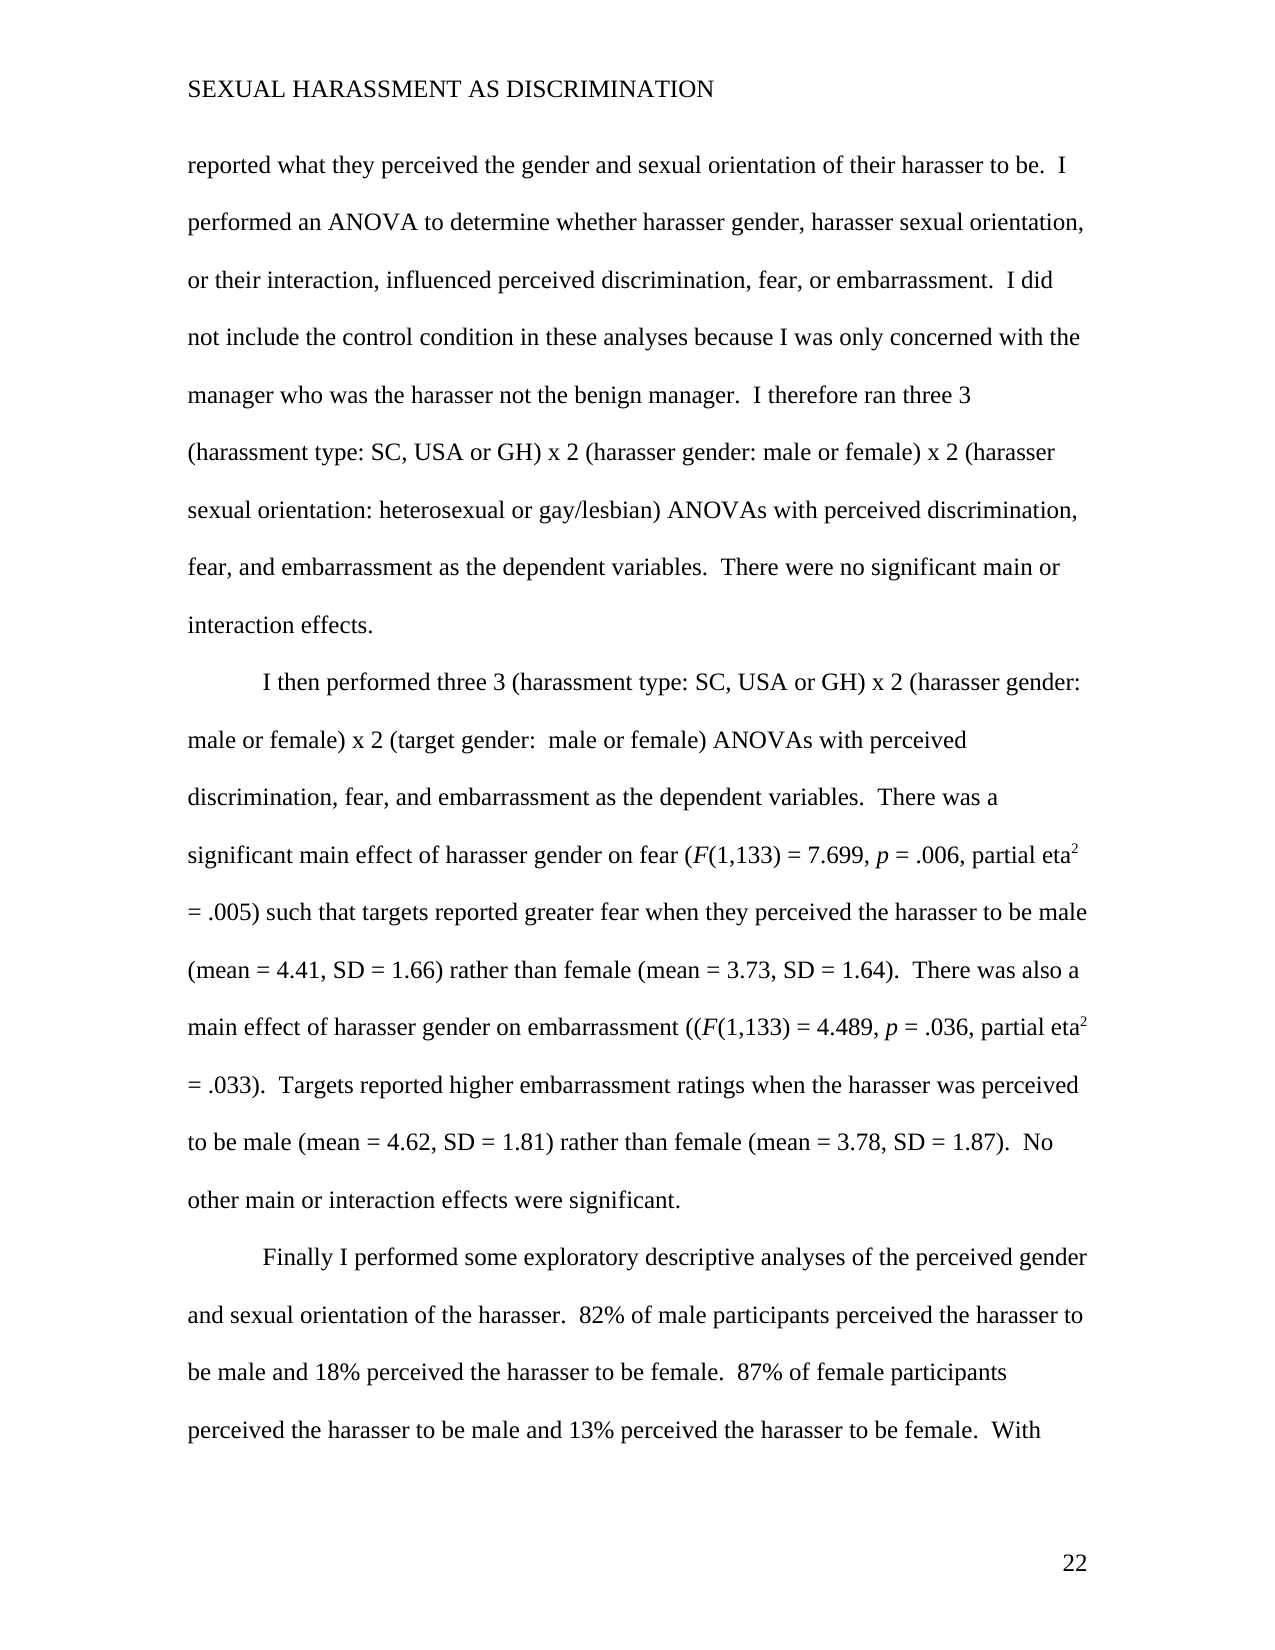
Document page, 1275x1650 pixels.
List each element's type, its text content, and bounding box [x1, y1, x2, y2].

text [187, 150, 1087, 639]
text I then performed three 3 (harassment type: SC, USA or GH) x 2 (harasser gender: male or female) x 2 (target gender: male or female) ANOVAs with perceived discrimination, fear, and embarrassment as the dependent variables. There was a significant main effect of harasser gender on fear (F(1,133) = 7.699, p = .006, partial eta2 = .005) such that targets reported greater fear when they perceived the harasser to be male (mean = 4.41, SD = 1.66) rather than female (mean = 3.73, SD = 1.64). There was also a main effect of harasser gender on embarrassment ((F(1,133) = 4.489, p = .036, partial eta2 = .033). Targets reported higher embarrassment ratings when the harasser was perceived to be male (mean = 4.62, SD = 1.81) rather than female (mean = 3.78, SD = 1.87). No other main or interaction effects were significant. [187, 667, 1087, 1214]
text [187, 1242, 1087, 1444]
